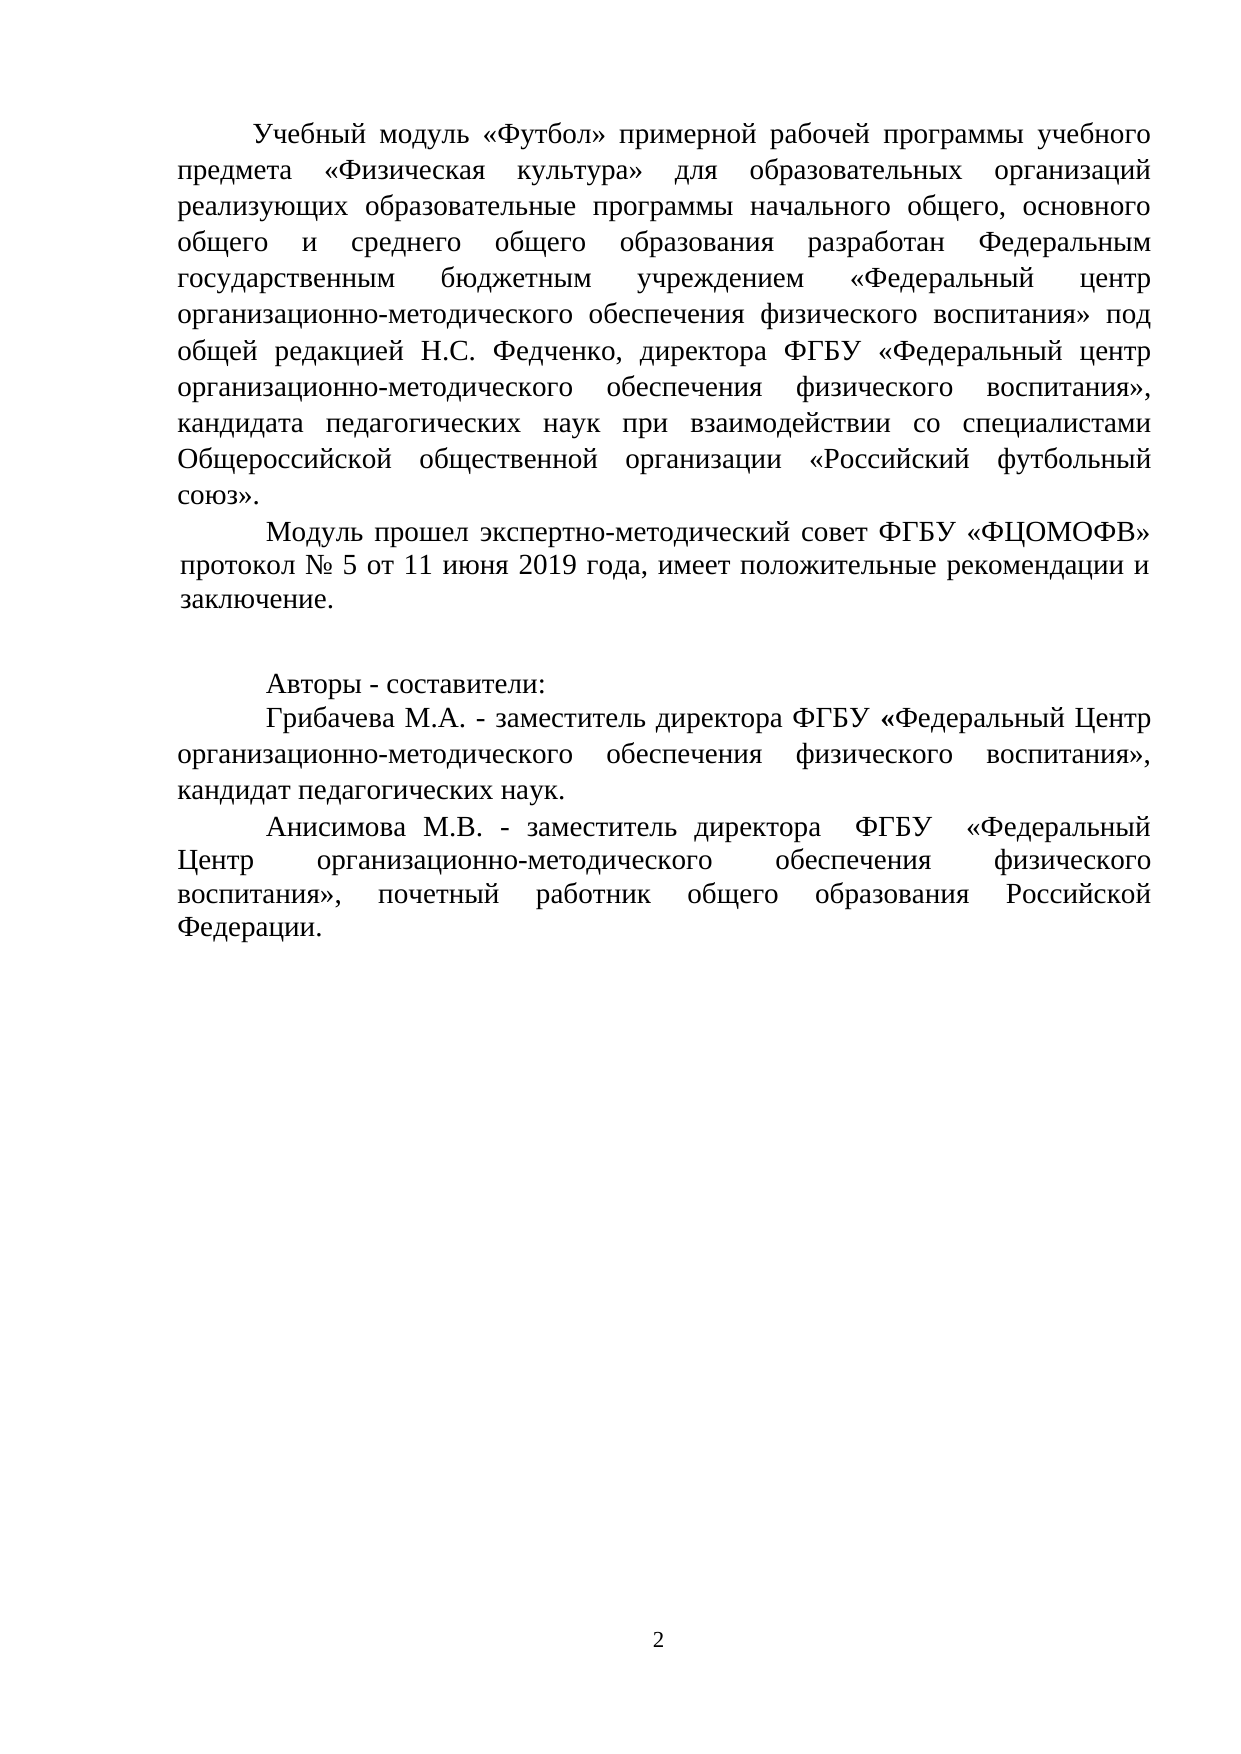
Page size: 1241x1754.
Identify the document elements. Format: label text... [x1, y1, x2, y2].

text Грибачева М.А. - заместитель директора ФГБУ «Федеральный Центр организационно-методического обеспечения физического воспитания», кандидат педагогических наук. [177, 700, 1151, 806]
text Анисимова М.В. - заместитель директора ФГБУ «Федеральный Центр организационно-методического обеспечения физического воспитания», почетный работник общего образования Российской Федерации. [177, 809, 1152, 943]
text Модуль прошел экспертно-методический совет ФГБУ «ФЦОМОФВ» протокол № 5 от 11 июня 2019 года, имеет положительные рекомендации и заключение. [180, 514, 1151, 614]
text Авторы - составители: [266, 667, 1180, 700]
text Учебный модуль «Футбол» примерной рабочей программы учебного предмета «Физическая культура» для образовательных организаций реализующих образовательные программы начального общего, основного общего и среднего общего образования разработан Федеральным государственным бюджетным учреждением «Федеральный центр организационно-методического обеспечения физического воспитания» под общей редакцией Н.С. Федченко, директора ФГБУ «Федеральный центр организационно-методического обеспечения физического воспитания», кандидата педагогических наук при взаимодействии со специалистами Общероссийской общественной организации «Российский футбольный союз». [177, 116, 1152, 511]
